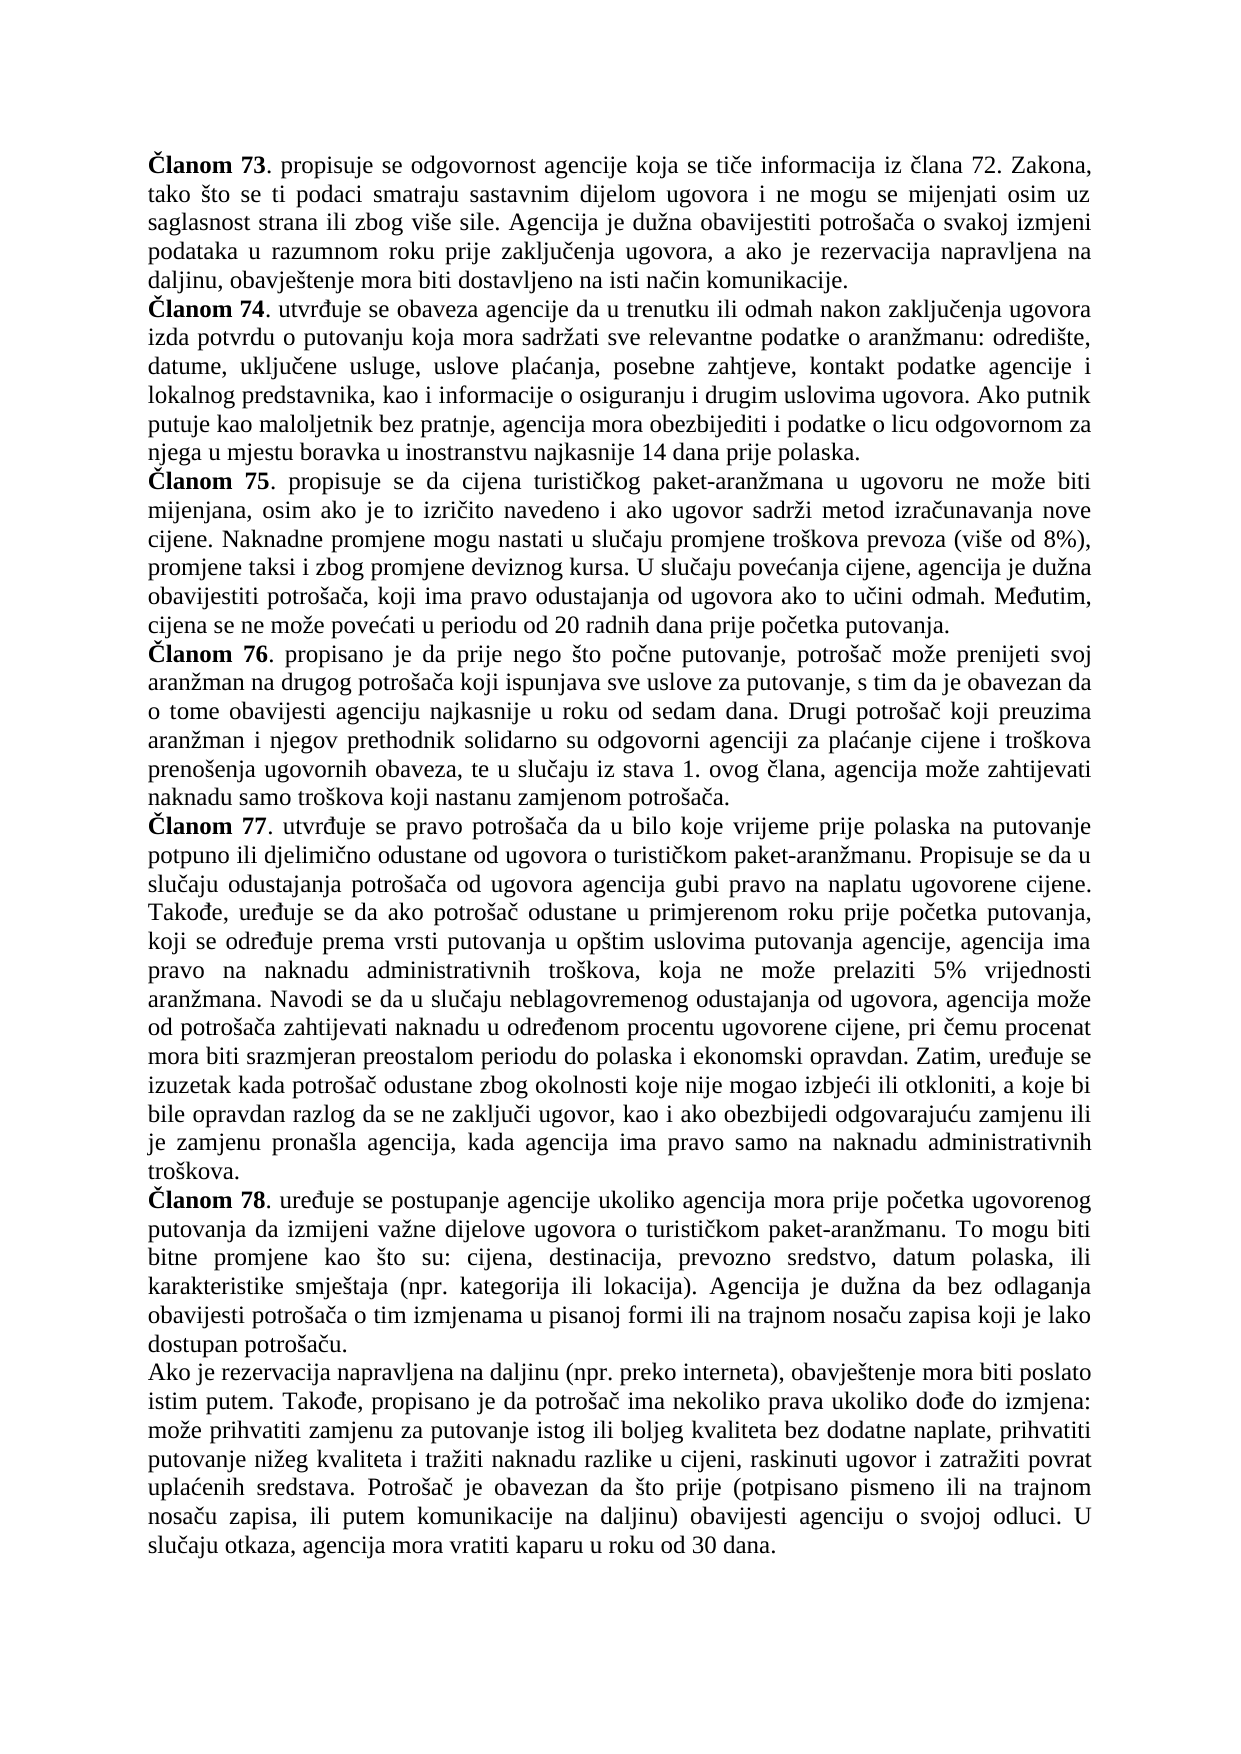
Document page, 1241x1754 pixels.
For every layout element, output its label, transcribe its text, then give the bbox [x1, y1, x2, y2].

text Članom 75. propisuje se da cijena turističkog paket-aranžmana u ugovoru ne može biti mijenjana, osim ako je to izričito navedeno i ako ugovor sadrži metod izračunavanja nove cijene. Naknadne promjene mogu nastati u slučaju promjene troškova prevoza (više od 8%), promjene taksi i zbog promjene deviznog kursa. U slučaju povećanja cijene, agencija je dužna obavijestiti potrošača, koji ima pravo odustajanja od ugovora ako to učini odmah. Međutim, cijena se ne može povećati u periodu od 20 radnih dana prije početka putovanja. [148, 466, 1092, 639]
text Članom 74. utvrđuje se obaveza agencije da u trenutku ili odmah nakon zaključenja ugovora izda potvrdu o putovanju koja mora sadržati sve relevantne podatke o aranžmanu: odredište, datume, uključene usluge, uslove plaćanja, posebne zahtjeve, kontakt podatke agencije i lokalnog predstavnika, kao i informacije o osiguranju i drugim uslovima ugovora. Ako putnik putuje kao maloljetnik bez pratnje, agencija mora obezbijediti i podatke o licu odgovornom za njega u mjestu boravka u inostranstvu najkasnije 14 dana prije polaska. [148, 294, 1092, 466]
text Članom 77. utvrđuje se pravo potrošača da u bilo koje vrijeme prije polaska na putovanje potpuno ili djelimično odustane od ugovora o turističkom paket-aranžmanu. Propisuje se da u slučaju odustajanja potrošača od ugovora agencija gubi pravo na naplatu ugovorene cijene. Takođe, uređuje se da ako potrošač odustane u primjerenom roku prije početka putovanja, koji se određuje prema vrsti putovanja u opštim uslovima putovanja agencije, agencija ima pravo na naknadu administrativnih troškova, koja ne može prelaziti 5% vrijednosti aranžmana. Navodi se da u slučaju neblagovremenog odustajanja od ugovora, agencija može od potrošača zahtijevati naknadu u određenom procentu ugovorene cijene, pri čemu procenat mora biti srazmjeran preostalom periodu do polaska i ekonomski opravdan. Zatim, uređuje se izuzetak kada potrošač odustane zbog okolnosti koje nije mogao izbjeći ili otkloniti, a koje bi bile opravdan razlog da se ne zaključi ugovor, kao i ako obezbijedi odgovarajuću zamjenu ili je zamjenu pronašla agencija, kada agencija ima pravo samo na naknadu administrativnih troškova. [148, 811, 1092, 1185]
text Članom 73. propisuje se odgovornost agencije koja se tiče informacija iz člana 72. Zakona, tako što se ti podaci smatraju sastavnim dijelom ugovora i ne mogu se mijenjati osim uz saglasnost strana ili zbog više sile. Agencija je dužna obavijestiti potrošača o svakoj izmjeni podataka u razumnom roku prije zaključenja ugovora, a ako je rezervacija napravljena na daljinu, obavještenje mora biti dostavljeno na isti način komunikacije. [148, 150, 1092, 294]
text Ako je rezervacija napravljena na daljinu (npr. preko interneta), obavještenje mora biti poslato istim putem. Takođe, propisano je da potrošač ima nekoliko prava ukoliko dođe do izmjena: može prihvatiti zamjenu za putovanje istog ili boljeg kvaliteta bez dodatne naplate, prihvatiti putovanje nižeg kvaliteta i tražiti naknadu razlike u cijeni, raskinuti ugovor i zatražiti povrat uplaćenih sredstava. Potrošač je obavezan da što prije (potpisano pismeno ili na trajnom nosaču zapisa, ili putem komunikacije na daljinu) obavijesti agenciju o svojoj odluci. U slučaju otkaza, agencija mora vratiti kaparu u roku od 30 dana. [148, 1357, 1092, 1559]
text Članom 78. uređuje se postupanje agencije ukoliko agencija mora prije početka ugovorenog putovanja da izmijeni važne dijelove ugovora o turističkom paket-aranžmanu. To mogu biti bitne promjene kao što su: cijena, destinacija, prevozno sredstvo, datum polaska, ili karakteristike smještaja (npr. kategorija ili lokacija). Agencija je dužna da bez odlaganja obavijesti potrošača o tim izmjenama u pisanoj formi ili na trajnom nosaču zapisa koji je lako dostupan potrošaču. [148, 1185, 1092, 1357]
text Članom 76. propisano je da prije nego što počne putovanje, potrošač može prenijeti svoj aranžman na drugog potrošača koji ispunjava sve uslove za putovanje, s tim da je obavezan da o tome obavijesti agenciju najkasnije u roku od sedam dana. Drugi potrošač koji preuzima aranžman i njegov prethodnik solidarno su odgovorni agenciji za plaćanje cijene i troškova prenošenja ugovornih obaveza, te u slučaju iz stava 1. ovog člana, agencija može zahtijevati naknadu samo troškova koji nastanu zamjenom potrošača. [148, 639, 1092, 811]
